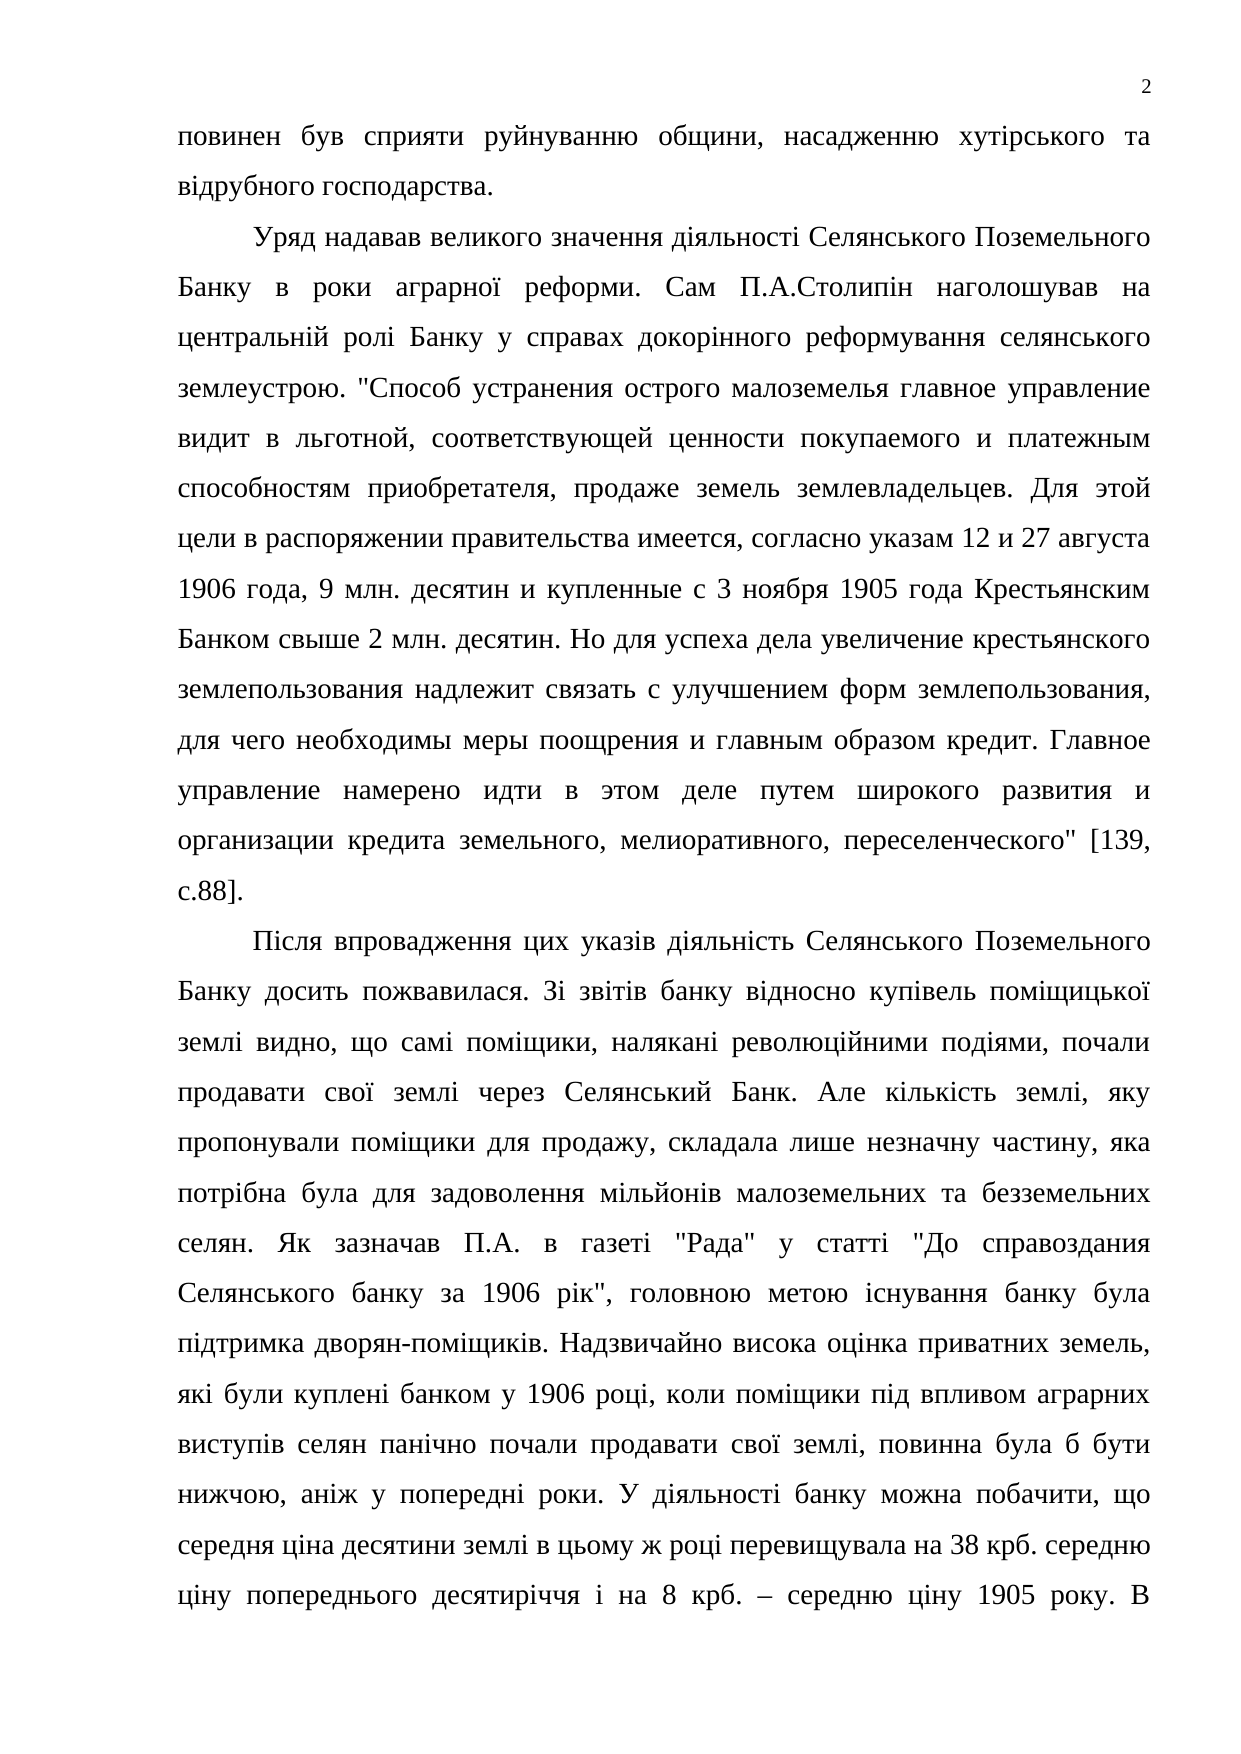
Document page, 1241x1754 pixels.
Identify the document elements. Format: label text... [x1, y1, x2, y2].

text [177, 118, 1152, 202]
text Уряд надавав великого значення діяльності Селянського Поземельного Банку в роки аграрної реформи. Сам П.А.Столипін наголошував на центральній ролі Банку у справах докорінного реформування селянського землеустрою. "Способ устранения острого малоземелья главное управление видит в льготной, соответствующей ценности покупаемого и платежным способностям приобретателя, продаже земель землевладельцев. Для этой цели в распоряжении правительства имеется, согласно указам 12 и 27 августа 1906 года, 9 млн. десятин и купленные с 3 ноября 1905 года Крестьянским Банком свыше 2 млн. десятин. Но для успеха дела увеличение крестьянского землепользования надлежит связать с улучшением форм землепользования, для чего необходимы меры поощрения и главным образом кредит. Главное управление намерено идти в этом деле путем широкого развития и организации кредита земельного, мелиоративного, переселенческого" [139, с.88]. [177, 219, 1152, 906]
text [177, 923, 1152, 1611]
